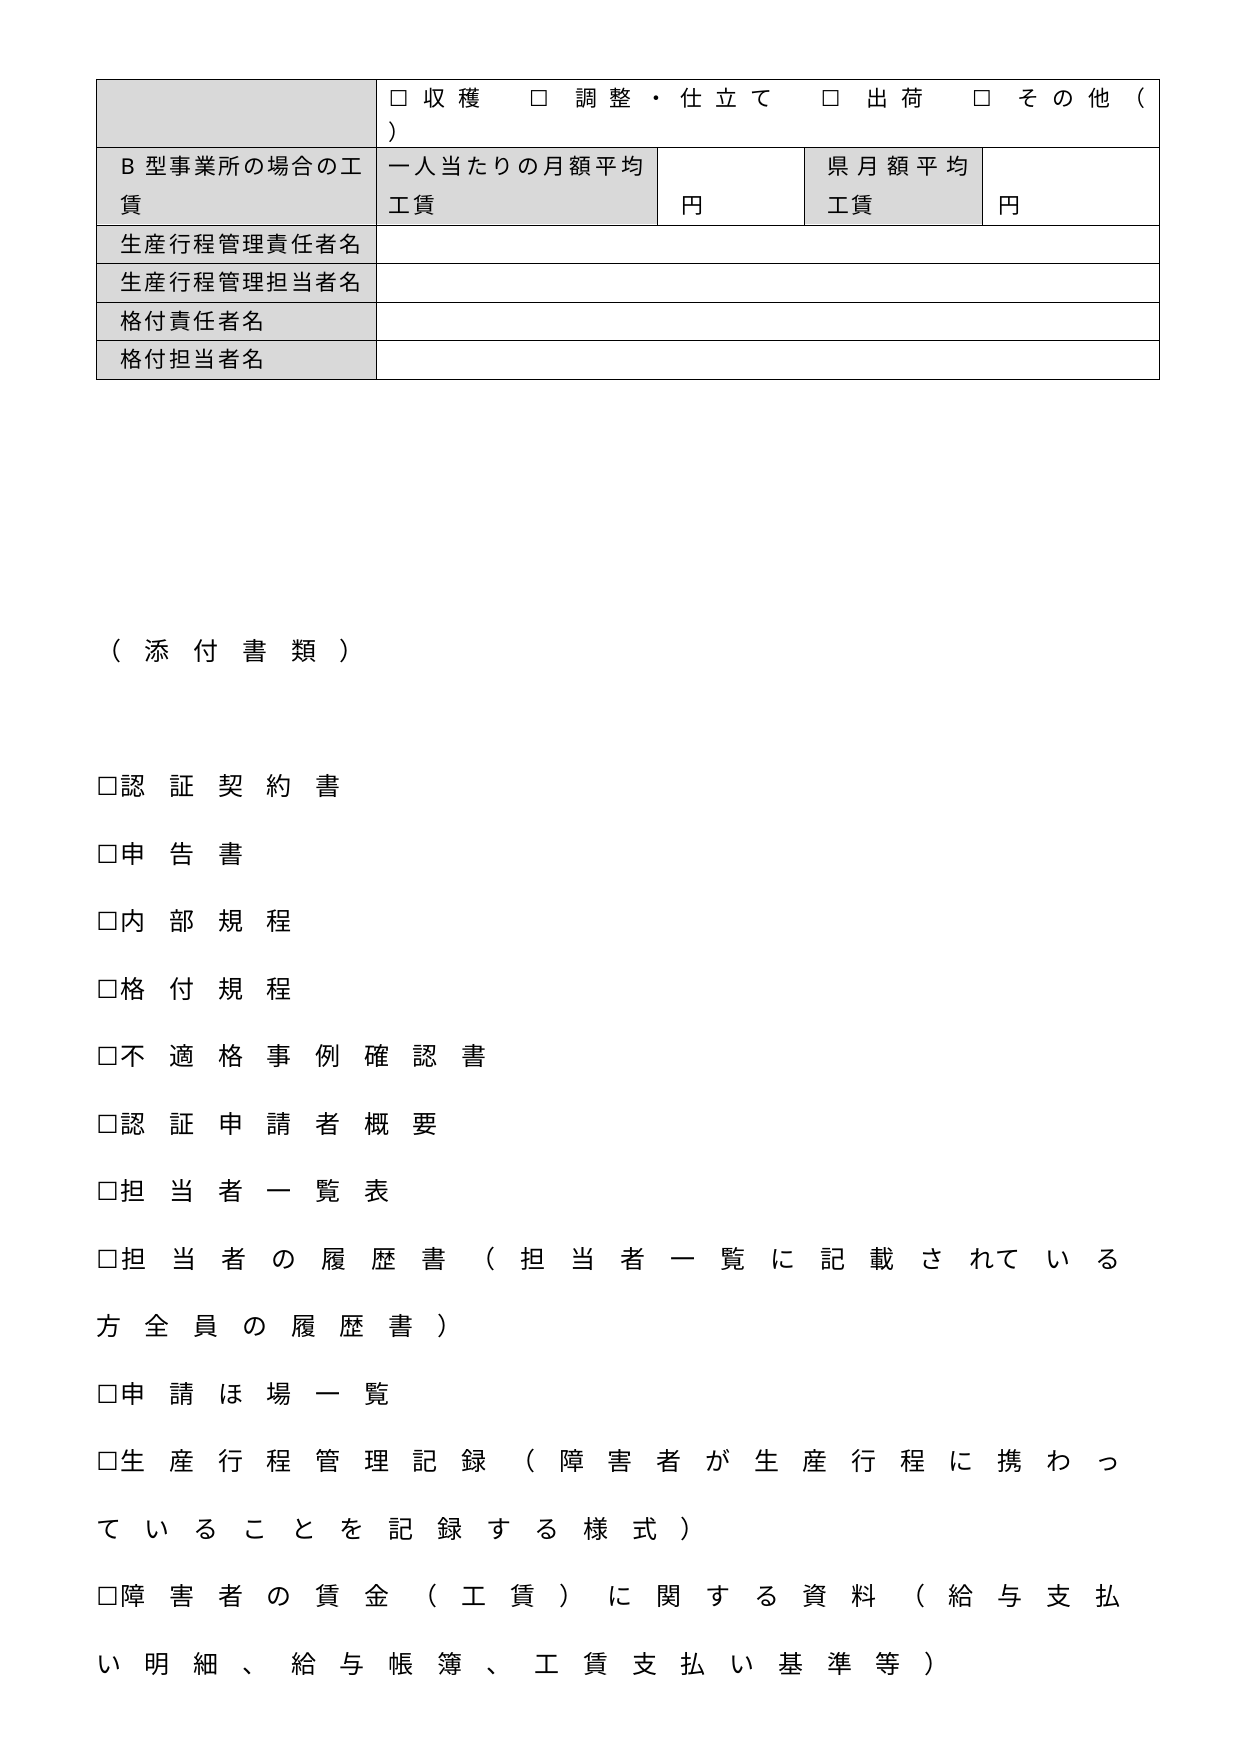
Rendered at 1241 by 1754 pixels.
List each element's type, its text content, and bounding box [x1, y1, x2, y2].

text 認証契約書 [96, 751, 1144, 818]
table_cell [377, 303, 1159, 340]
text 不適格事例確認書 [96, 1021, 1144, 1088]
text 障害者の賃金（工賃）に関する資料（給与支払い明細、給与帳簿、工賃支払い基準等） [96, 1561, 1144, 1696]
table_cell 県月額平均工賃 [805, 148, 982, 224]
table_cell [377, 264, 1159, 302]
table_cell 円 [658, 148, 804, 224]
text 内部規程 [96, 886, 1144, 953]
text 申告書 [96, 818, 1144, 886]
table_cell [377, 80, 1159, 147]
table_cell [377, 226, 1159, 263]
table_cell 格付担当者名 [97, 341, 376, 379]
table_cell 円 [983, 148, 1159, 224]
table_cell [377, 341, 1159, 379]
text 生産行程管理記録（障害者が生産行程に携わっていることを記録する様式） [96, 1426, 1144, 1561]
table_cell 一人当たりの月額平均工賃 [377, 148, 657, 224]
text 格付規程 [96, 953, 1144, 1021]
text 認証申請者概要 [96, 1088, 1144, 1156]
table_cell B型事業所の場合の工賃 [97, 148, 376, 224]
text （添付書類） [96, 616, 1144, 683]
table_cell 生産行程管理責任者名 [97, 226, 376, 263]
text 担当者一覧表 [96, 1156, 1144, 1223]
table_cell 生産行程 [97, 80, 376, 147]
text 担当者の履歴書（担当者一覧に記載されている方全員の履歴書） [96, 1223, 1144, 1358]
table_cell 生産行程管理担当者名 [97, 264, 376, 302]
text 申請ほ場一覧 [96, 1358, 1144, 1426]
table_cell 格付責任者名 [97, 303, 376, 340]
